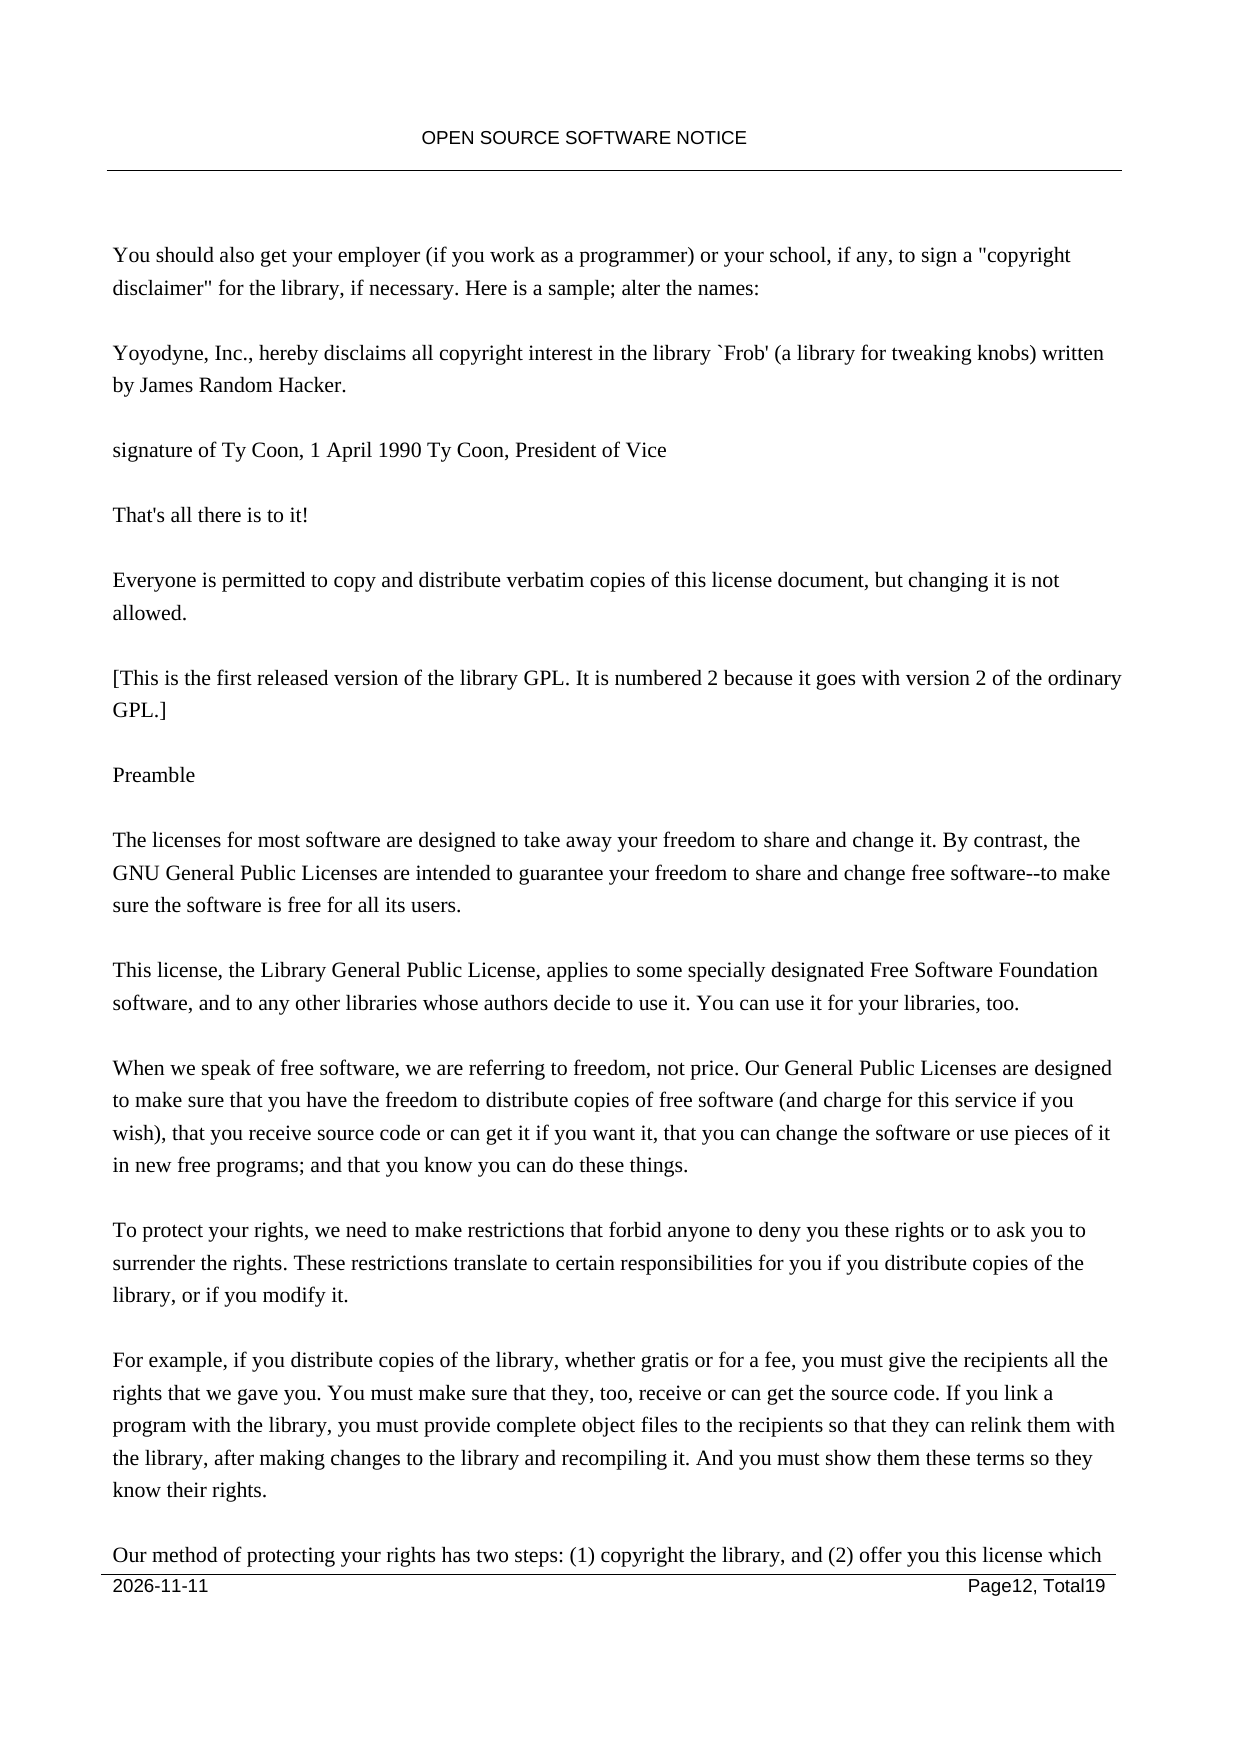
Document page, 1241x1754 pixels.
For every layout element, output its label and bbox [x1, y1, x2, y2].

text [112, 206, 1128, 1571]
